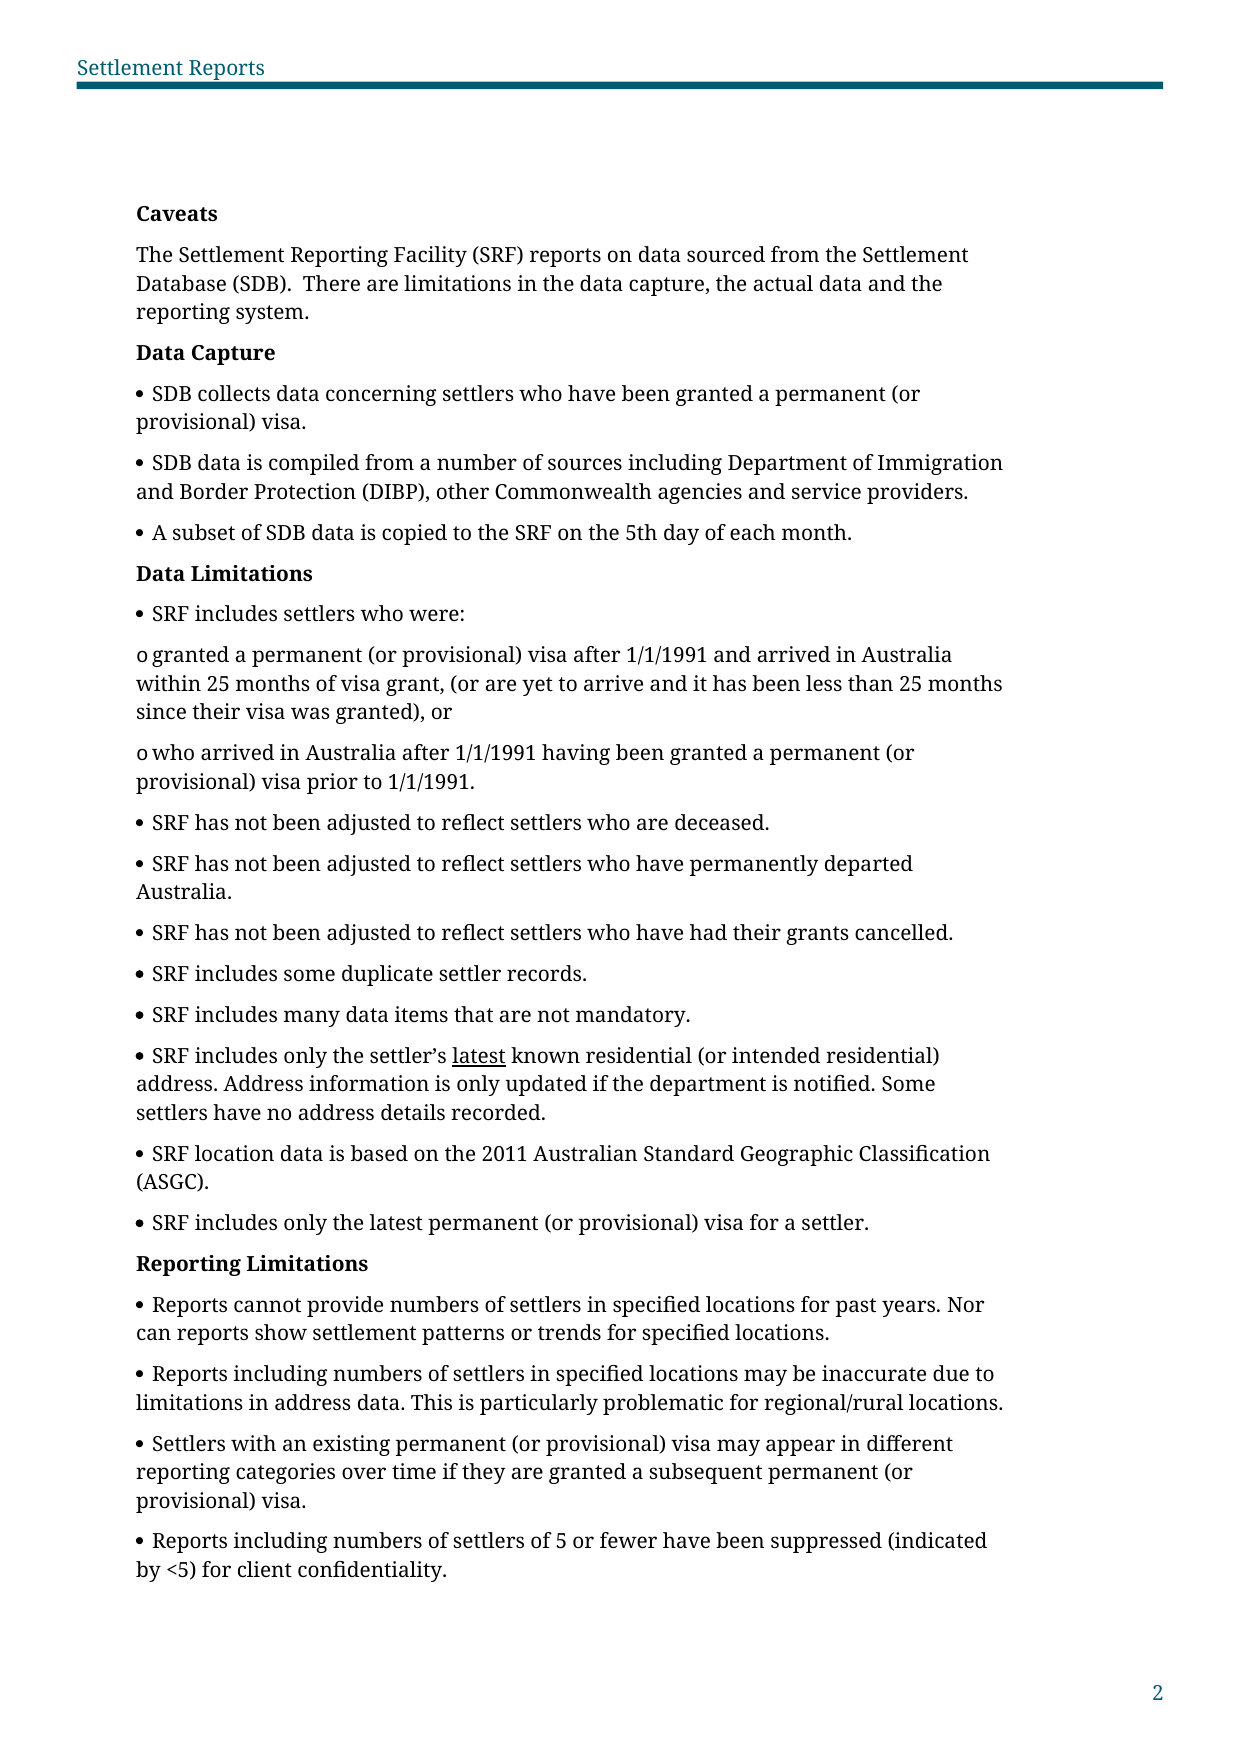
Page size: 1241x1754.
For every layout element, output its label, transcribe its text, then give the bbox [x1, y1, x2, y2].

list Reports cannot provide numbers of settlers in specified locations for past years. Nor can reports show settlement patterns or trends for specified locations. [136, 1290, 1004, 1347]
list SRF includes many data items that are not mandatory. [136, 1000, 1004, 1028]
list SRF includes settlers who were: [136, 599, 1004, 628]
list SRF includes only the settler’s latest known residential (or intended residential) address. Address information is only updated if the department is notified. Some settlers have no address details recorded. [136, 1041, 1004, 1126]
list SRF has not been adjusted to reflect settlers who have had their grants cancelled. [136, 918, 1004, 947]
text Data Capture [136, 338, 1004, 366]
list A subset of SDB data is copied to the SRF on the 5th day of each month. [136, 518, 1004, 546]
list Reports including numbers of settlers in specified locations may be inaccurate due to limitations in address data. This is particularly problematic for regional/rural locations. [136, 1359, 1004, 1416]
list SDB data is compiled from a number of sources including Department of Immigration and Border Protection (DIBP), other Commonwealth agencies and service providers. [136, 448, 1004, 505]
list SRF includes only the latest permanent (or provisional) visa for a settler. [136, 1208, 1004, 1237]
list Settlers with an existing permanent (or provisional) visa may appear in different reporting categories over time if they are granted a subsequent permanent (or provisional) visa. [136, 1429, 1004, 1514]
text The Settlement Reporting Facility (SRF) reports on data sourced from the Settlement Database (SDB). There are limitations in the data capture, the actual data and the reporting system. [136, 240, 1004, 326]
list SRF has not been adjusted to reflect settlers who are deceased. [136, 808, 1004, 836]
list SRF location data is based on the 2011 Australian Standard Geographic Classification (ASGC). [136, 1139, 1004, 1196]
text Caveats [136, 199, 1004, 228]
list who arrived in Australia after 1/1/1991 having been granted a permanent (or provisional) visa prior to 1/1/1991. [136, 738, 1004, 795]
list SRF includes some duplicate settler records. [136, 959, 1004, 988]
list granted a permanent (or provisional) visa after 1/1/1991 and arrived in Australia within 25 months of visa grant, (or are yet to arrive and it has been less than 25 months since their visa was granted), or [136, 641, 1004, 726]
list SRF has not been adjusted to reflect settlers who have permanently departed Australia. [136, 849, 1004, 906]
list SDB collects data concerning settlers who have been granted a permanent (or provisional) visa. [136, 379, 1004, 436]
list Reports including numbers of settlers of 5 or fewer have been suppressed (indicated by <5) for client confidentiality. [136, 1527, 1004, 1583]
text Reporting Limitations [136, 1249, 1004, 1278]
text Data Limitations [136, 559, 1004, 587]
